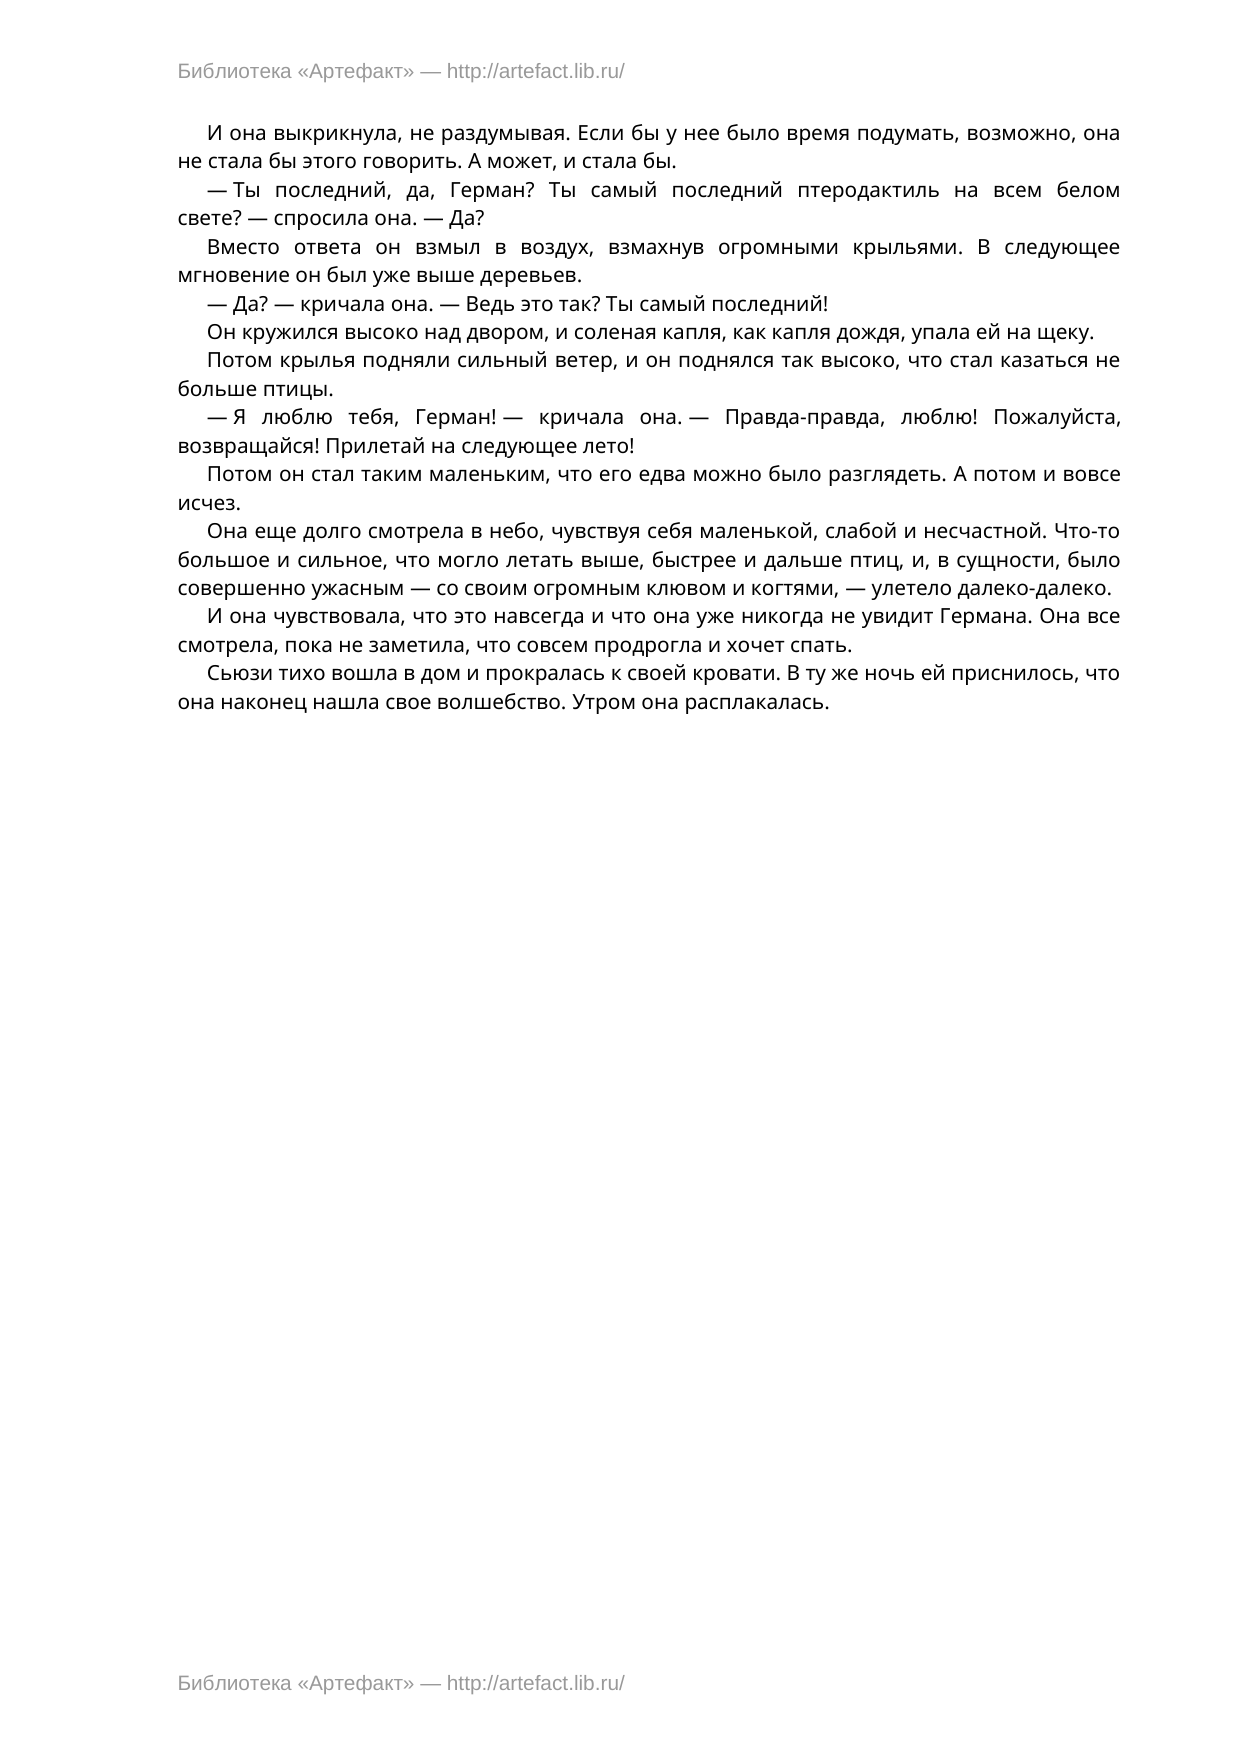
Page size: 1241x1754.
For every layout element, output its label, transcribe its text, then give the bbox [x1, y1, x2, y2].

text Потом крылья подняли сильный ветер, и он поднялся так высоко, что стал казаться не больше птицы. [177, 346, 1122, 402]
text И она чувствовала, что это навсегда и что она уже никогда не увидит Германа. Она все смотрела, пока не заметила, что совсем продрогла и хочет спать. [177, 602, 1122, 658]
text Потом он стал таким маленьким, что его едва можно было разглядеть. А потом и вовсе исчез. [177, 459, 1122, 516]
text Сьюзи тихо вошла в дом и прокралась к своей кровати. В ту же ночь ей приснилось, что она наконец нашла свое волшебство. Утром она расплакалась. [177, 658, 1122, 715]
text И она выкрикнула, не раздумывая. Если бы у нее было время подумать, возможно, она не стала бы этого говорить. А может, и стала бы. [177, 118, 1122, 175]
text — Я люблю тебя, Герман! — кричала она. — Правда-правда, люблю! Пожалуйста, возвращайся! Прилетай на следующее лето! [177, 402, 1122, 459]
text — Да? — кричала она. — Ведь это так? Ты самый последний! [177, 289, 1122, 317]
text Вместо ответа он взмыл в воздух, взмахнув огромными крыльями. В следующее мгновение он был уже выше деревьев. [177, 232, 1122, 289]
text Он кружился высоко над двором, и соленая капля, как капля дождя, упала ей на щеку. [177, 317, 1122, 346]
text Она еще долго смотрела в небо, чувствуя себя маленькой, слабой и несчастной. Что-то большое и сильное, что могло летать выше, быстрее и дальше птиц, и, в сущности, было совершенно ужасным — со своим огромным клювом и когтями, — улетело далеко-далеко. [177, 516, 1122, 602]
text — Ты последний, да, Герман? Ты самый последний птеродактиль на всем белом свете? — спросила она. — Да? [177, 175, 1122, 232]
